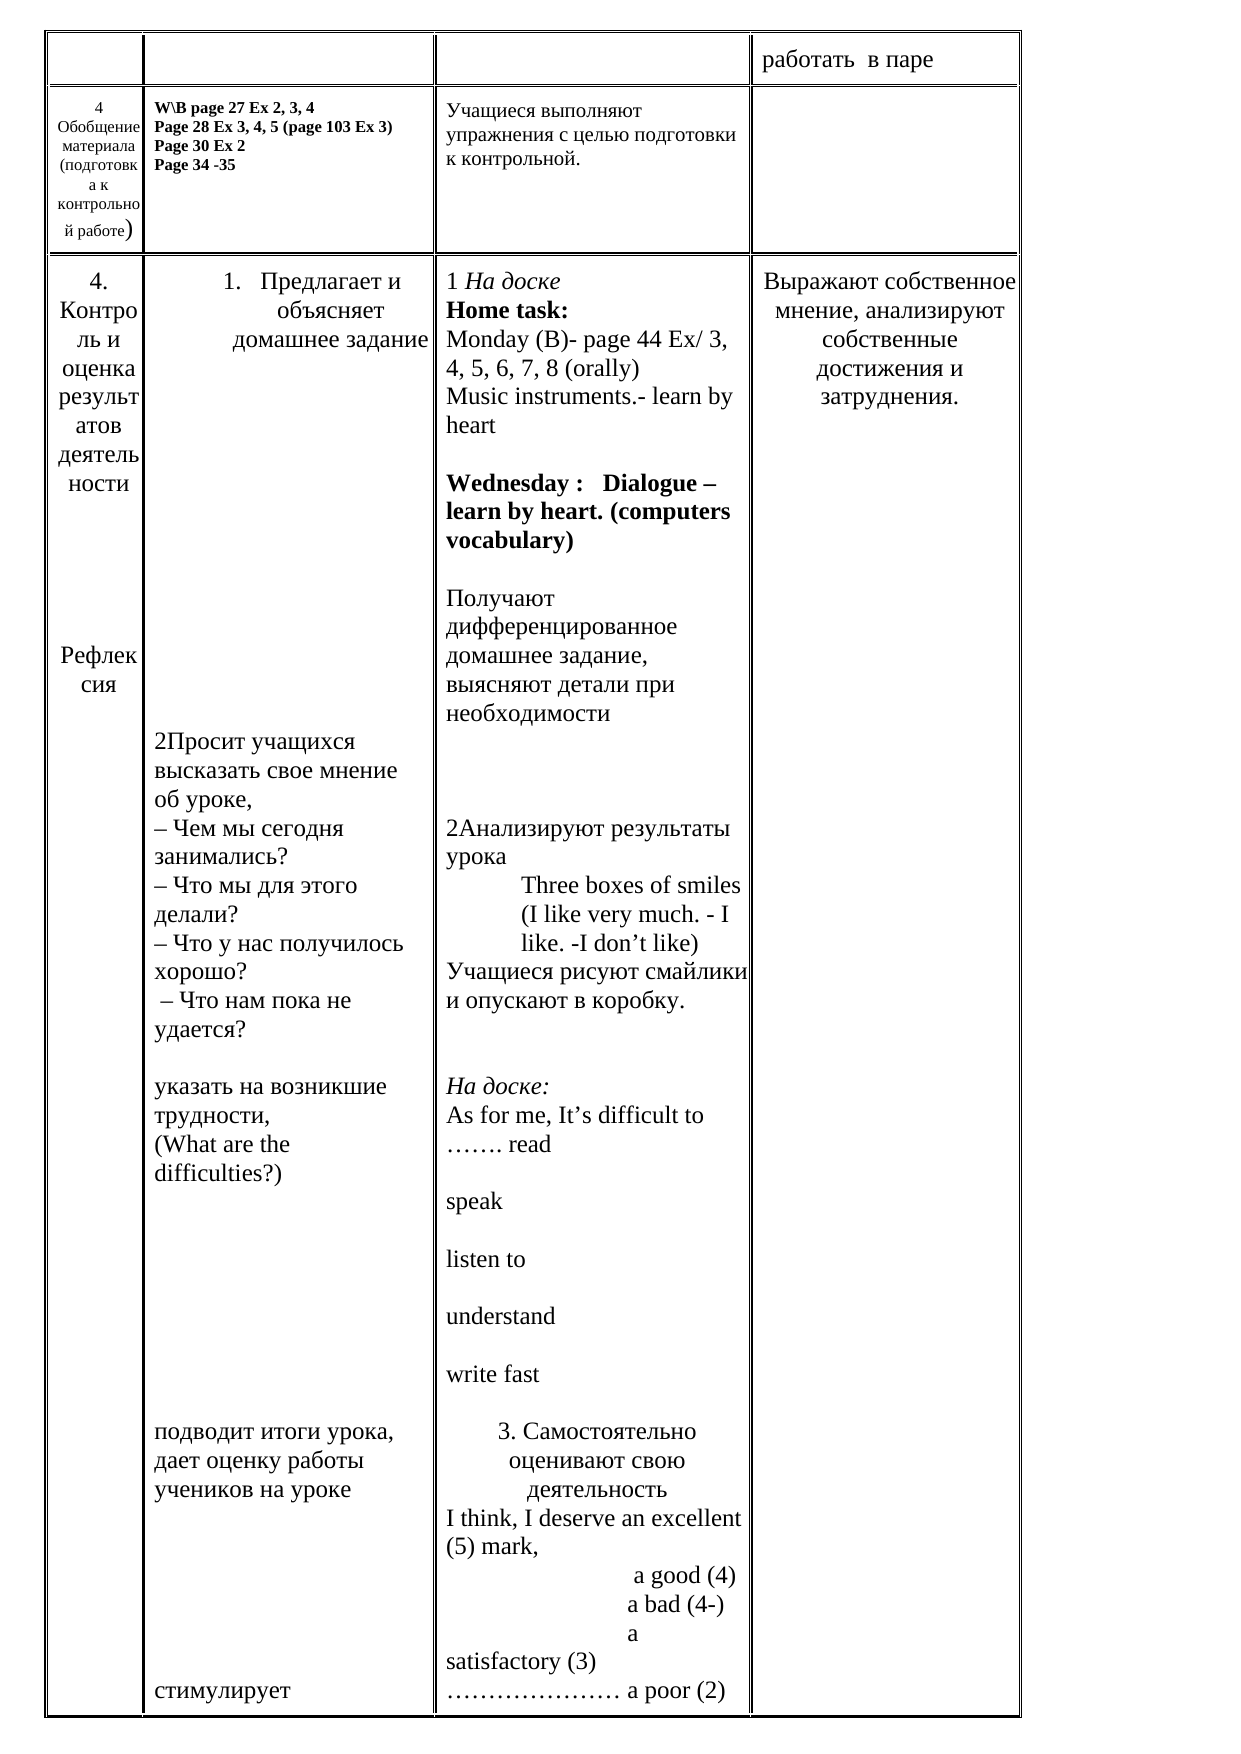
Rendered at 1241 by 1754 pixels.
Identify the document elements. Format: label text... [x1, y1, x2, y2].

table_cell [751, 33, 1019, 83]
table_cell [435, 31, 751, 83]
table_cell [143, 252, 435, 1715]
table_cell [753, 84, 1019, 252]
table_cell Учащиеся выполняют упражнения с целью подготовки к контрольной. [437, 87, 749, 252]
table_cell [48, 31, 143, 83]
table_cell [143, 31, 435, 83]
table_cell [48, 252, 143, 1715]
table_cell 4 Обобщение материала (подготовка к контрольной работе) [48, 84, 142, 252]
table_cell W\B page 27 Ex 2, 3, 4 Page 28 Ex 3, 4, 5 (page 103 Ex 3) Page 30 Ex 2 Page 34 -35 [145, 87, 433, 252]
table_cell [751, 252, 1019, 1715]
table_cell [435, 252, 751, 1715]
